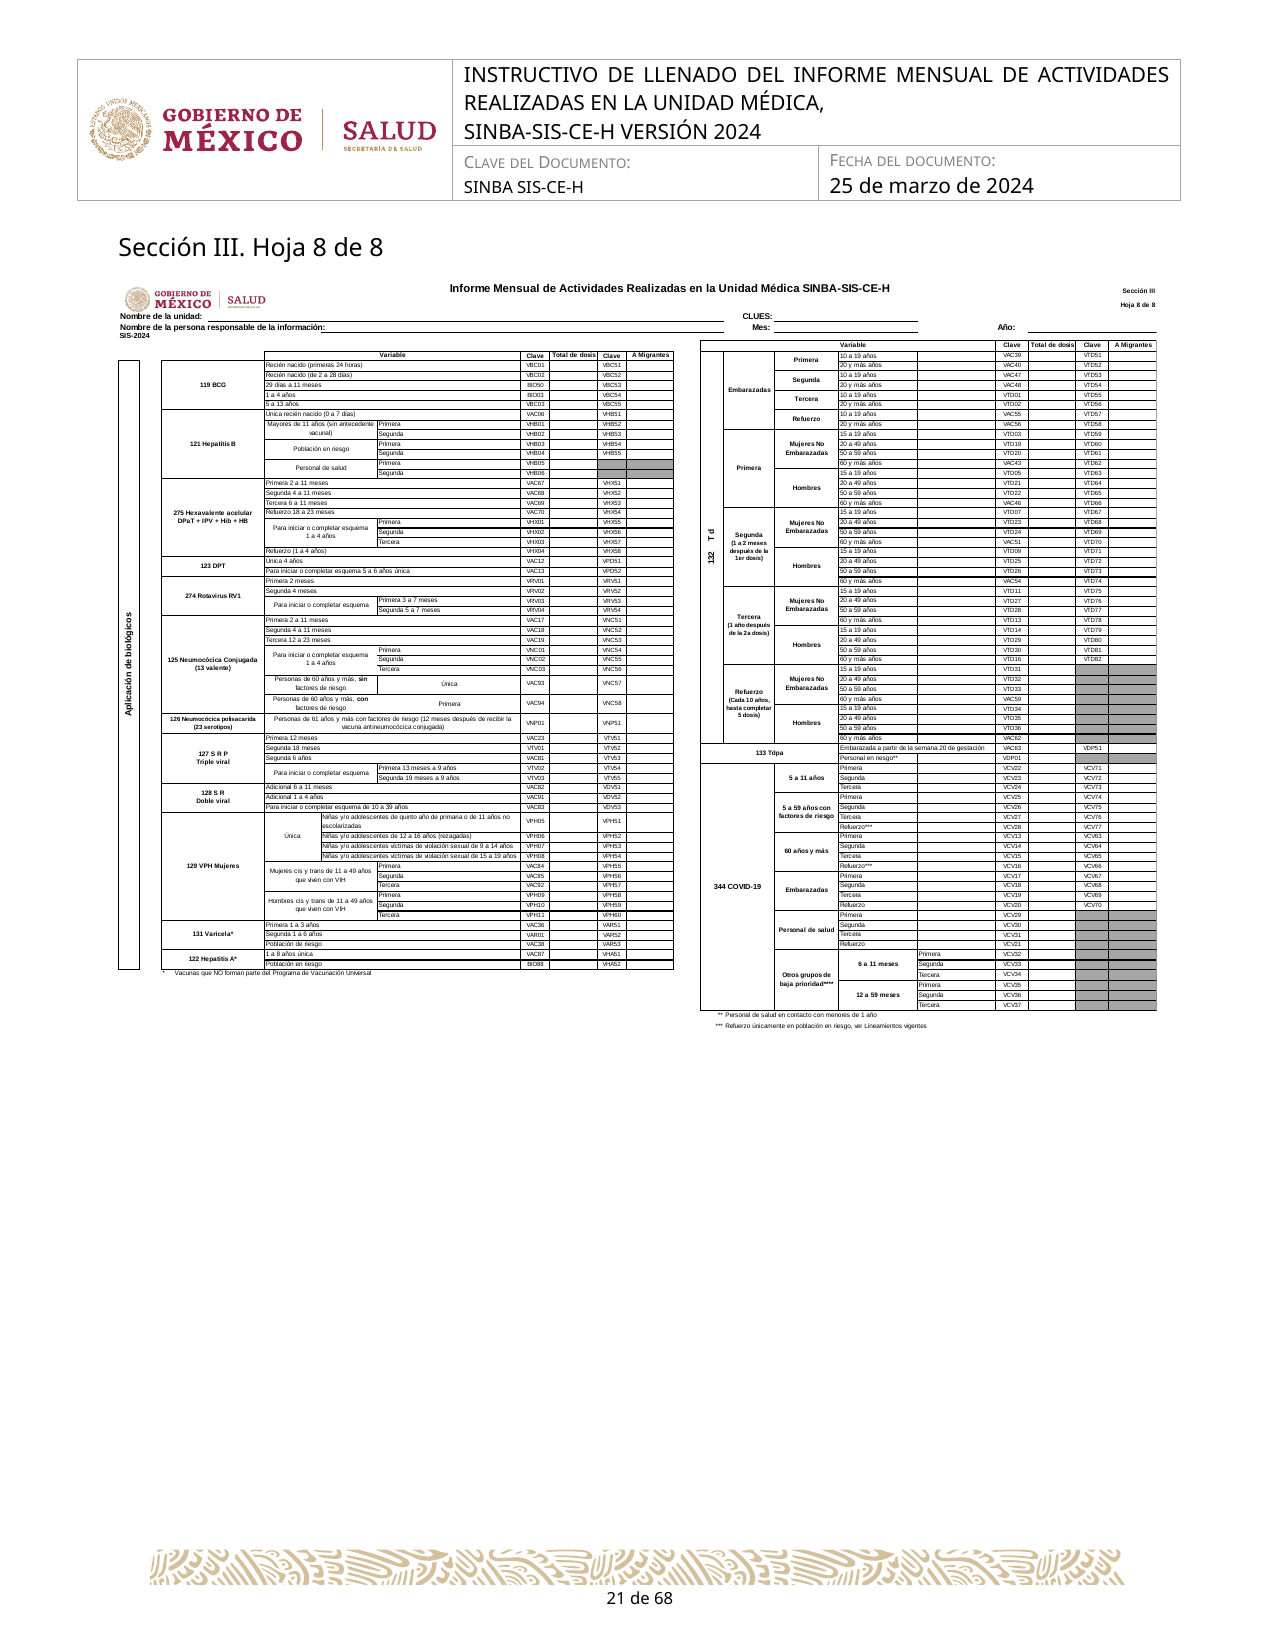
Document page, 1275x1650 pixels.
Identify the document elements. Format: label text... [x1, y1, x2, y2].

table_cell DE CONSULTA EXTERNA [90, 104, 144, 153]
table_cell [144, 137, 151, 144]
subtitle Sección III. Hoja 8 de 8 [118, 230, 1157, 264]
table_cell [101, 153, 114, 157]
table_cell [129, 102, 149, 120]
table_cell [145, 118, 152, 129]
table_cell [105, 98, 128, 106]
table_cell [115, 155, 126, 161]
